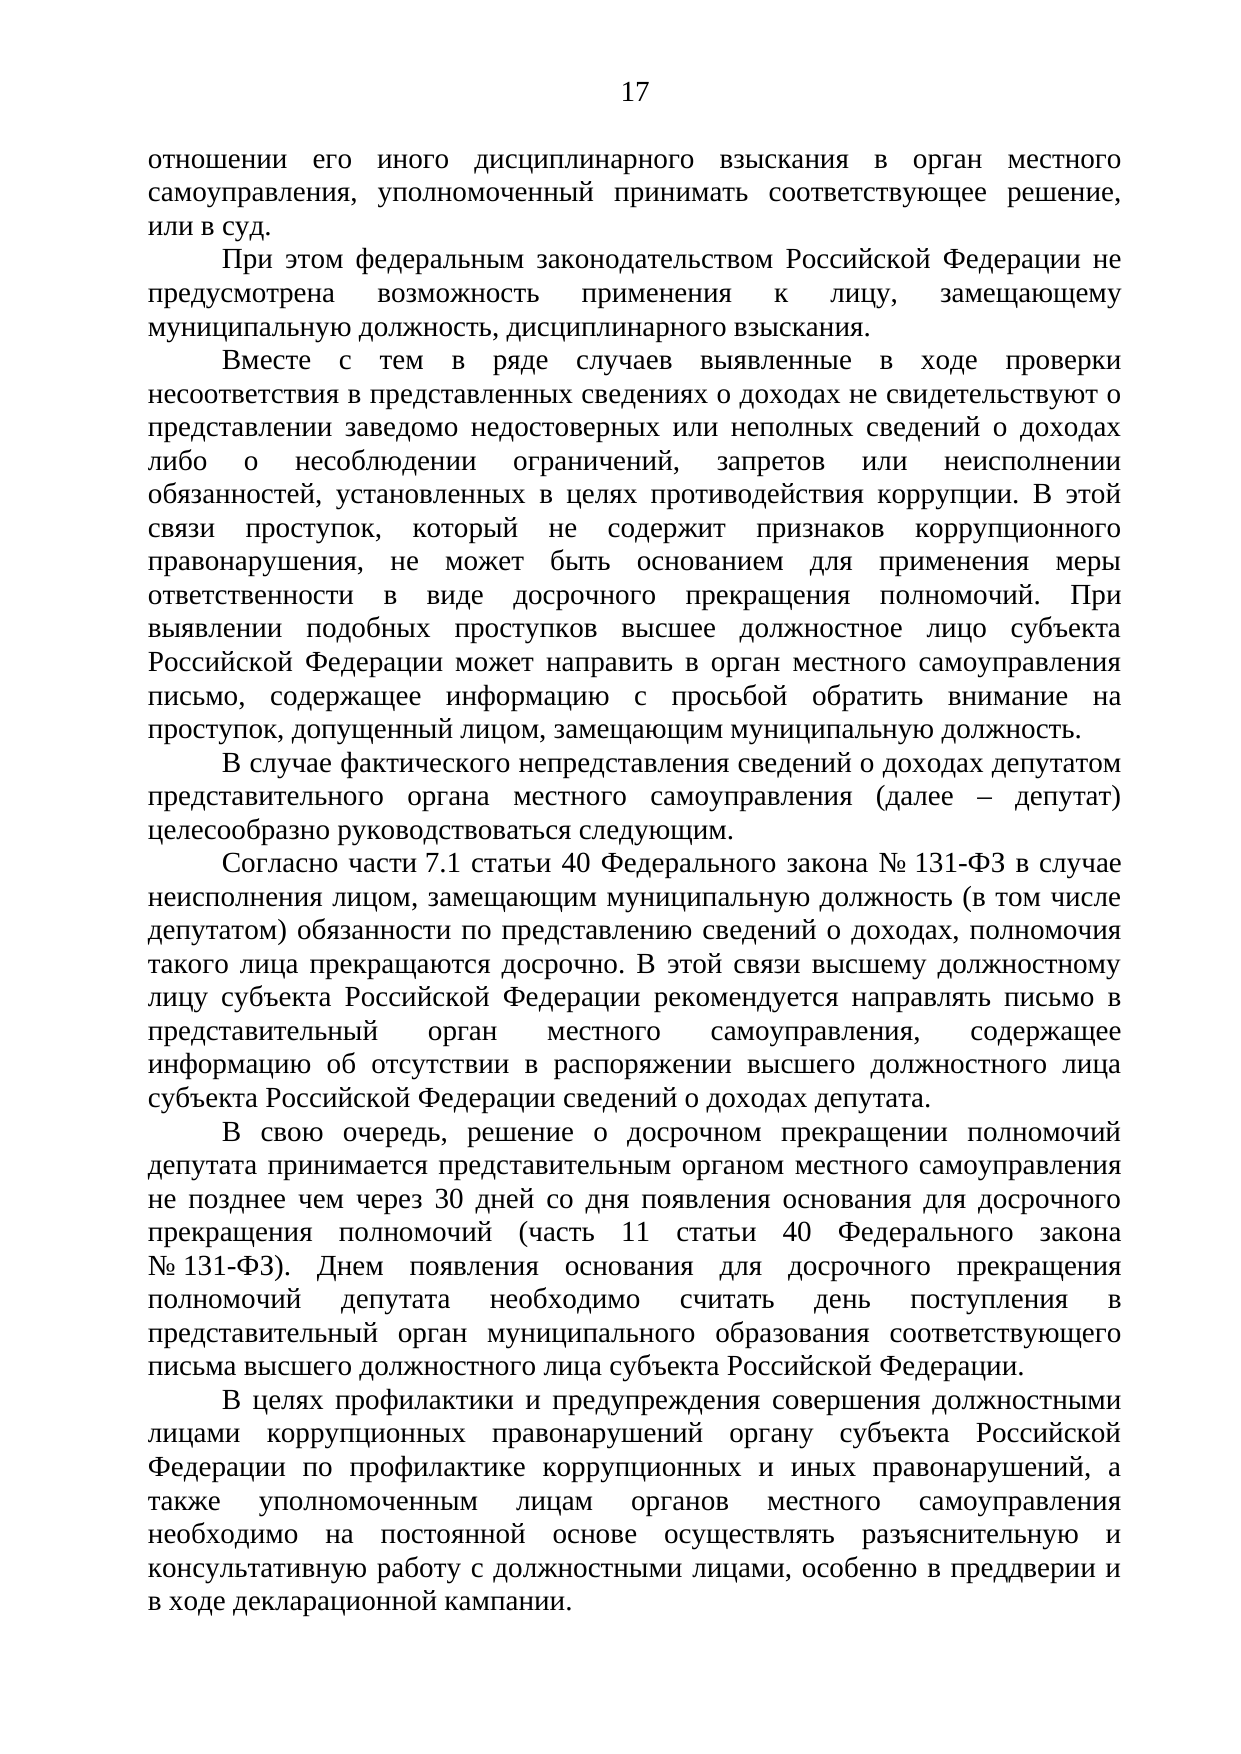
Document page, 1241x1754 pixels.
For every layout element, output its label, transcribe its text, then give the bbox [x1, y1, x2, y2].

text В целях профилактики и предупреждения совершения должностными лицами коррупционных правонарушений органу субъекта Российской Федерации по профилактике коррупционных и иных правонарушений, а также уполномоченным лицам органов местного самоуправления необходимо на постоянной основе осуществлять разъяснительную и консультативную работу с должностными лицами, особенно в преддверии и в ходе декларационной кампании. [148, 1382, 1122, 1617]
text В случае фактического непредставления сведений о доходах депутатом представительного органа местного самоуправления (далее – депутат) целесообразно руководствоваться следующим. [148, 745, 1122, 845]
text В свою очередь, решение о досрочном прекращении полномочий депутата принимается представительным органом местного самоуправления не позднее чем через 30 дней со дня появления основания для досрочного прекращения полномочий (часть 11 статьи 40 Федерального закона № 131-ФЗ). Днем появления основания для досрочного прекращения полномочий депутата необходимо считать день поступления в представительный орган муниципального образования соответствующего письма высшего должностного лица субъекта Российской Федерации. [148, 1114, 1122, 1382]
text При этом федеральным законодательством Российской Федерации не предусмотрена возможность применения к лицу, замещающему муниципальную должность, дисциплинарного взыскания. [148, 242, 1122, 342]
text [148, 141, 1122, 242]
text Вместе с тем в ряде случаев выявленные в ходе проверки несоответствия в представленных сведениях о доходах не свидетельствуют о представлении заведомо недостоверных или неполных сведений о доходах либо о несоблюдении ограничений, запретов или неисполнении обязанностей, установленных в целях противодействия коррупции. В этой связи проступок, который не содержит признаков коррупционного правонарушения, не может быть основанием для применения меры ответственности в виде досрочного прекращения полномочий. При выявлении подобных проступков высшее должностное лицо субъекта Российской Федерации может направить в орган местного самоуправления письмо, содержащее информацию с просьбой обратить внимание на проступок, допущенный лицом, замещающим муниципальную должность. [148, 342, 1122, 745]
text Согласно части 7.1 статьи 40 Федерального закона № 131-ФЗ в случае неисполнения лицом, замещающим муниципальную должность (в том числе депутатом) обязанности по представлению сведений о доходах, полномочия такого лица прекращаются досрочно. В этой связи высшему должностному лицу субъекта Российской Федерации рекомендуется направлять письмо в представительный орган местного самоуправления, содержащее информацию об отсутствии в распоряжении высшего должностного лица субъекта Российской Федерации сведений о доходах депутата. [148, 845, 1122, 1114]
